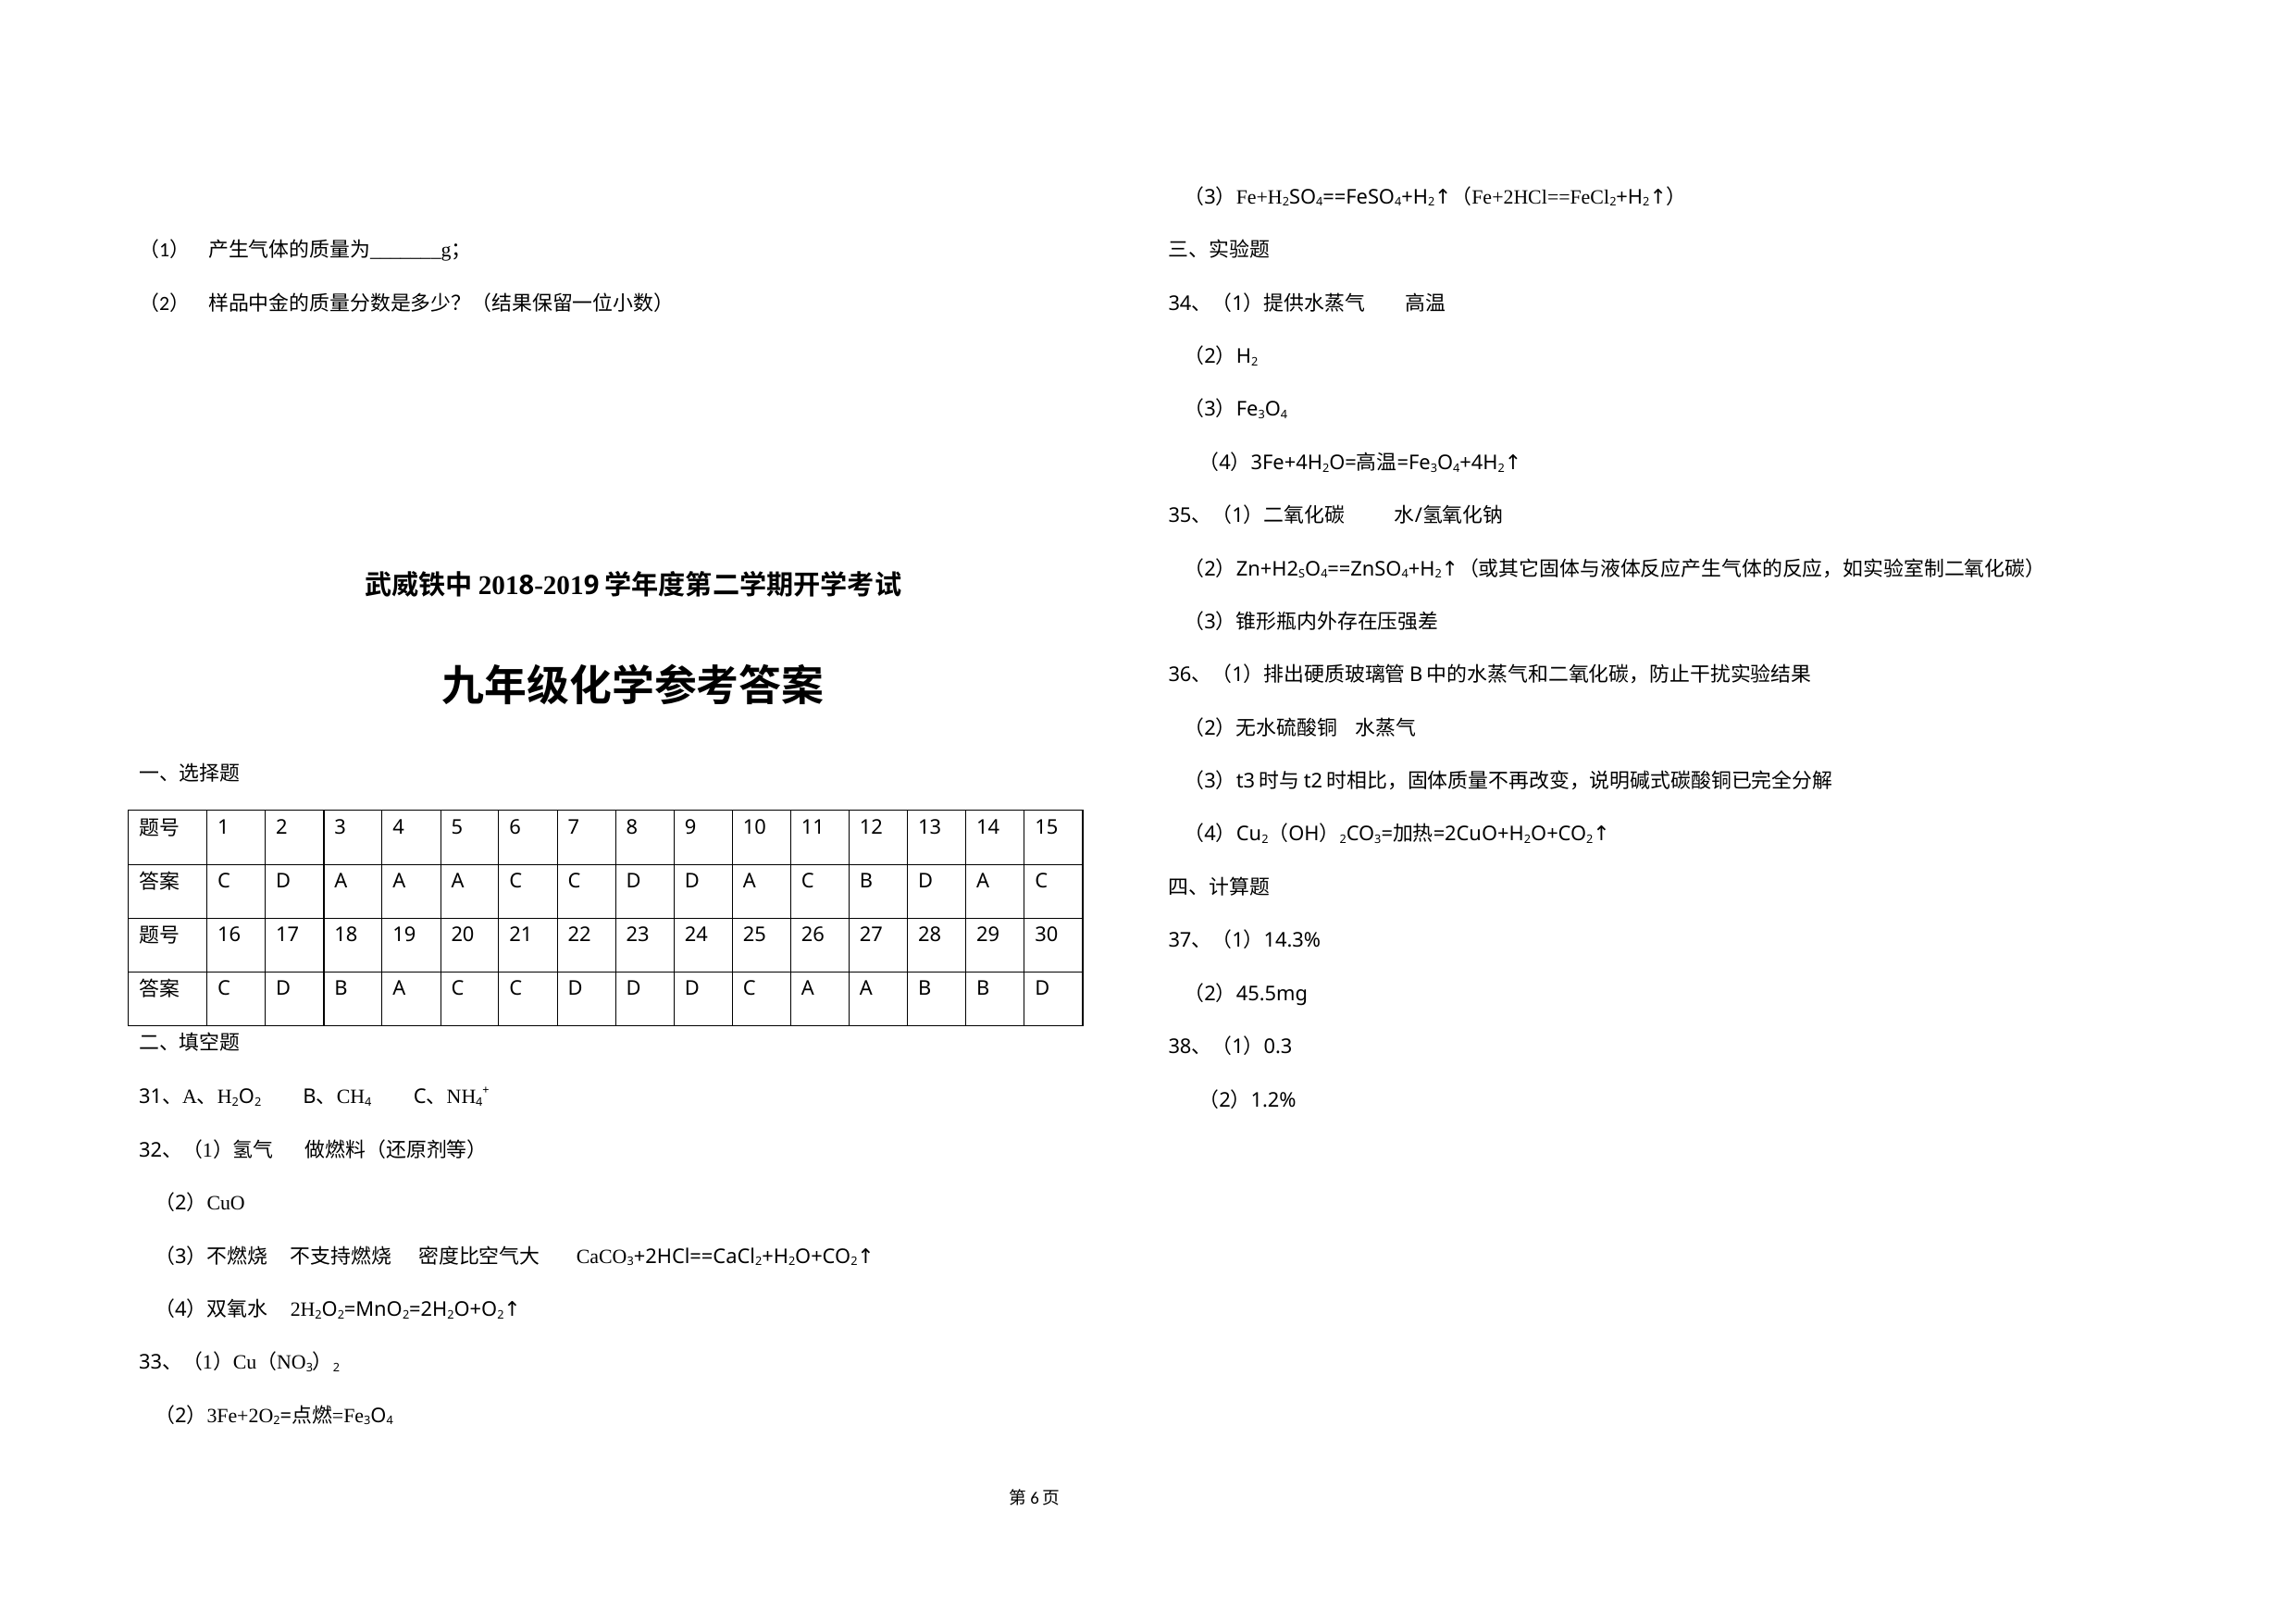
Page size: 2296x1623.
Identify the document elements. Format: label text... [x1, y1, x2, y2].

table_header 11 [791, 811, 849, 863]
table_cell D [266, 865, 323, 918]
table_cell C [207, 865, 265, 918]
table_cell C [1024, 865, 1082, 918]
text 35、（1）二氧化碳 水/氢氧化钠 [1168, 499, 2156, 528]
table_cell A [733, 865, 790, 918]
table_cell D [675, 973, 732, 1025]
table_header 6 [499, 811, 557, 863]
table_cell 24 [675, 919, 732, 972]
text 37、（1）14.3% [1168, 923, 2156, 954]
table_cell 28 [908, 919, 965, 972]
text 武威铁中2018-2019学年度第二学期开学考试 [139, 552, 1127, 613]
table_cell A [325, 865, 381, 918]
text （3）t3时与t2时相比，固体质量不再改变，说明碱式碳酸铜已完全分解 [1168, 764, 2156, 794]
table_cell 答案 [129, 865, 206, 918]
text （2）45.5mg [1168, 976, 2156, 1007]
table_cell 30 [1024, 919, 1082, 972]
table_cell C [499, 973, 557, 1025]
table_cell 25 [733, 919, 790, 972]
table_header 10 [733, 811, 790, 863]
table_cell C [791, 865, 849, 918]
table_cell A [441, 865, 498, 918]
table_cell B [908, 973, 965, 1025]
table_cell D [558, 973, 615, 1025]
table_cell D [908, 865, 965, 918]
table_header 2 [266, 811, 323, 863]
table_cell B [966, 973, 1024, 1025]
table_cell 26 [791, 919, 849, 972]
table_cell 17 [266, 919, 323, 972]
table_cell C [441, 973, 498, 1025]
text （2）CuO [139, 1186, 1127, 1216]
table_cell A [791, 973, 849, 1025]
text 31、A、H2O2 B、CH4 C、NH4+ [139, 1080, 1127, 1109]
text （2）Zn+H2SO4==ZnSO4+H2↑（或其它固体与液体反应产生气体的反应，如实验室制二氧化碳） [1168, 551, 2156, 582]
table_header 8 [616, 811, 674, 863]
table_header 1 [207, 811, 265, 863]
list 样品中金的质量分数是多少？（结果保留一位小数） [139, 287, 1127, 316]
table_cell 题号 [129, 919, 206, 972]
table_cell D [266, 973, 323, 1025]
table_cell D [675, 865, 732, 918]
table_header 12 [850, 811, 907, 863]
table_header 14 [966, 811, 1024, 863]
text 四、计算题 [1168, 871, 2156, 900]
table_cell 29 [966, 919, 1024, 972]
table_cell C [558, 865, 615, 918]
text （2）H2 [1168, 340, 2156, 369]
text 36、（1）排出硬质玻璃管B中的水蒸气和二氧化碳，防止干扰实验结果 [1168, 658, 2156, 688]
table_cell A [966, 865, 1024, 918]
list 产生气体的质量为_______g； [139, 233, 1127, 263]
table_cell D [1024, 973, 1082, 1025]
text （2）3Fe+2O2=点燃=Fe3O4 [139, 1398, 1127, 1429]
table_cell 19 [382, 919, 441, 972]
table_cell 23 [616, 919, 674, 972]
table_cell 20 [441, 919, 498, 972]
table_cell 22 [558, 919, 615, 972]
table_cell B [325, 973, 381, 1025]
text （4）双氧水 2H2O2=MnO2=2H2O+O2↑ [139, 1293, 1127, 1322]
table_cell C [207, 973, 265, 1025]
text （3）Fe+H2SO4==FeSO4+H2↑（Fe+2HCl==FeCl2+H2↑） [1168, 180, 2156, 210]
table_header 13 [908, 811, 965, 863]
table_cell C [499, 865, 557, 918]
table_cell 18 [325, 919, 381, 972]
table_header 7 [558, 811, 615, 863]
text 二、填空题 [139, 1026, 1127, 1056]
table_cell 答案 [129, 973, 206, 1025]
table_cell A [850, 973, 907, 1025]
table_cell B [850, 865, 907, 918]
table_header 5 [441, 811, 498, 863]
text （3）不燃烧 不支持燃烧 密度比空气大 CaCO3+2HCl==CaCl2+H2O+CO2↑ [139, 1239, 1127, 1270]
text 九年级化学参考答案 [139, 638, 1127, 728]
text （3）Fe3O4 [1168, 392, 2156, 423]
text 32、（1）氢气 做燃料（还原剂等） [139, 1133, 1127, 1163]
text 33、（1）Cu（NO3）2 [139, 1345, 1127, 1375]
text （3）锥形瓶内外存在压强差 [1168, 605, 2156, 635]
table_header 题号 [129, 811, 206, 863]
table_header 15 [1024, 811, 1082, 863]
table_header 9 [675, 811, 732, 863]
table_cell 16 [207, 919, 265, 972]
text 34、（1）提供水蒸气 高温 [1168, 286, 2156, 316]
text （4）3Fe+4H2O=高温=Fe3O4+4H2↑ [1168, 445, 2156, 476]
table_cell 27 [850, 919, 907, 972]
table_cell A [382, 865, 441, 918]
text 三、实验题 [1168, 233, 2156, 263]
text 38、（1）0.3 [1168, 1030, 2156, 1059]
text （2）1.2% [1168, 1083, 2156, 1113]
table_cell D [616, 865, 674, 918]
table_header 4 [382, 811, 441, 863]
table_cell D [616, 973, 674, 1025]
table_cell C [733, 973, 790, 1025]
text （2）无水硫酸铜 水蒸气 [1168, 711, 2156, 741]
table_cell 21 [499, 919, 557, 972]
table_cell A [382, 973, 441, 1025]
text （4）Cu2（OH）2CO3=加热=2CuO+H2O+CO2↑ [1168, 817, 2156, 848]
text 一、选择题 [139, 756, 1127, 787]
table_header 3 [325, 811, 381, 863]
